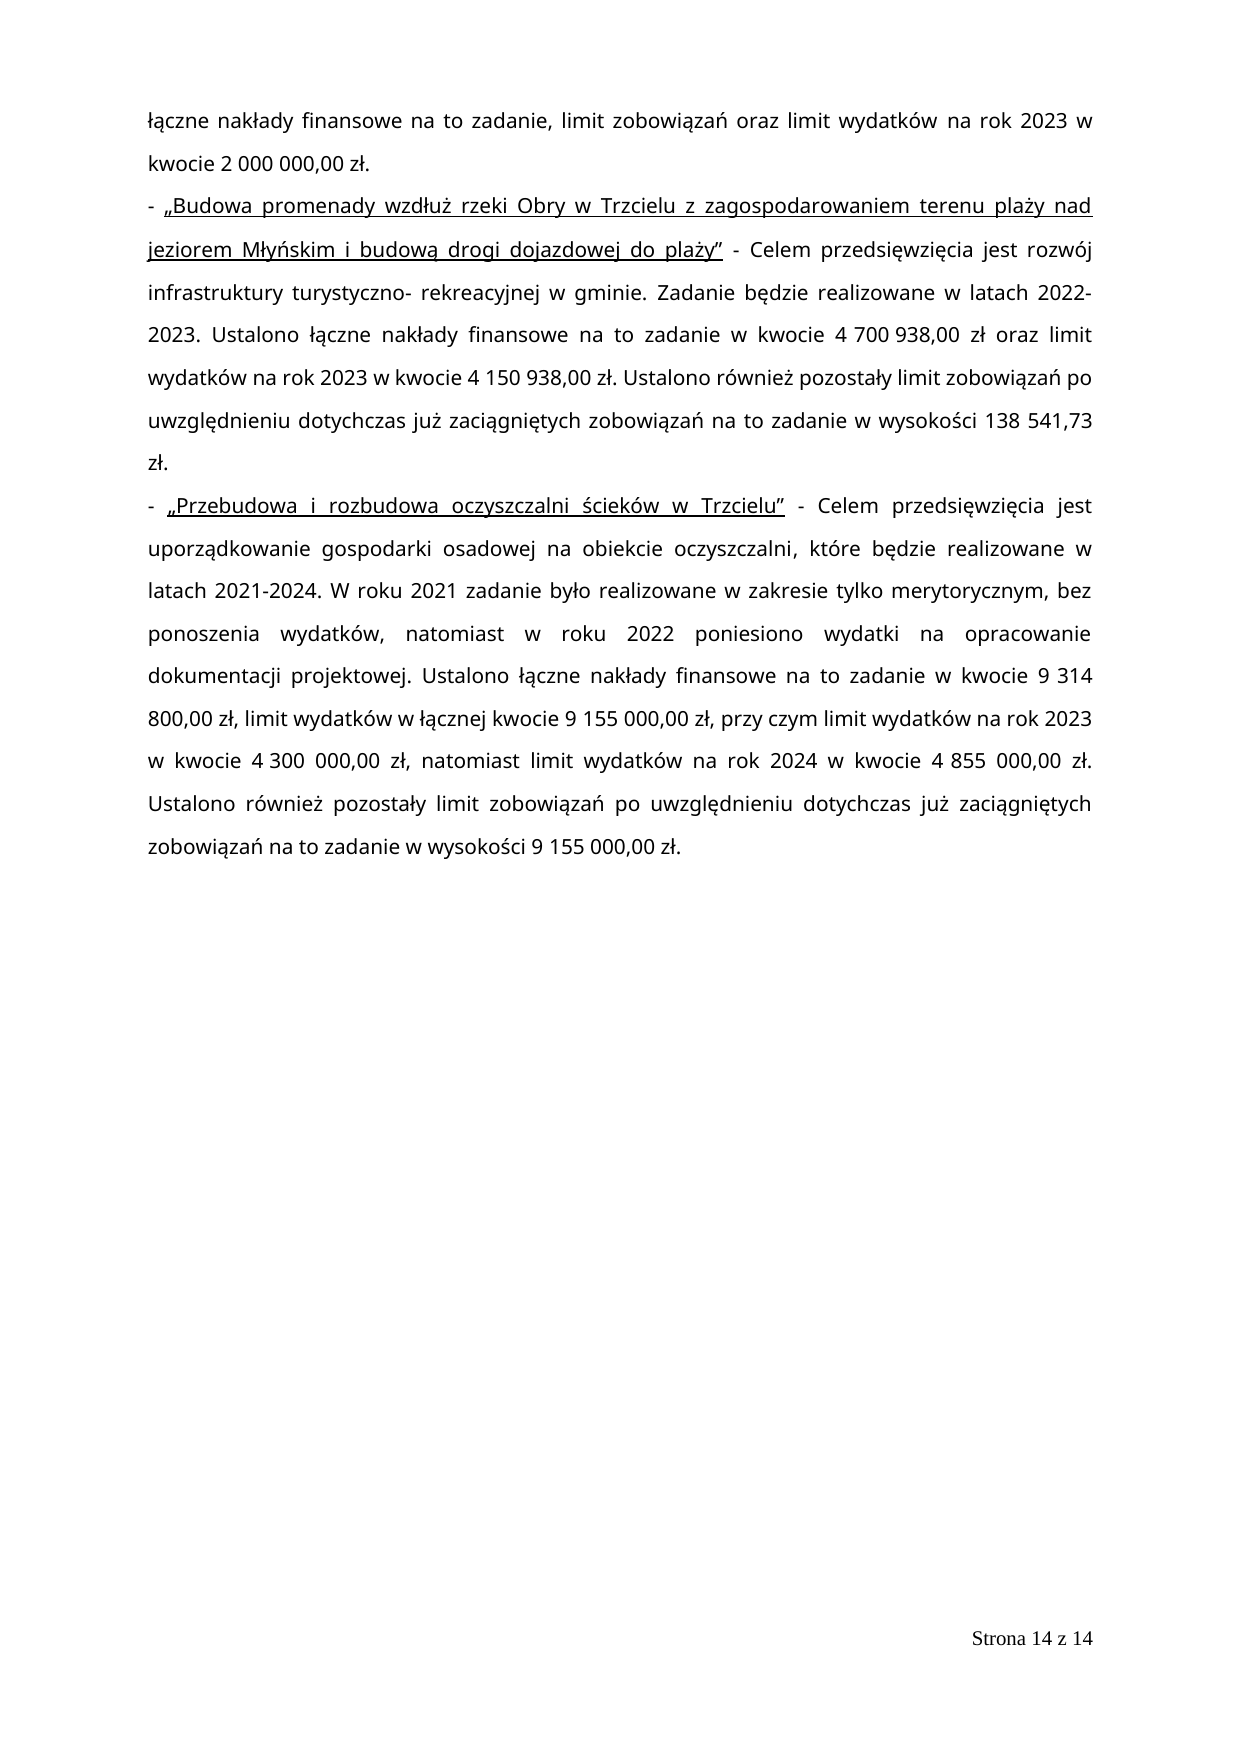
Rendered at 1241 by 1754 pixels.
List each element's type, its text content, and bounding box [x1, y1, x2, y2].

text - „Budowa promenady wzdłuż rzeki Obry w Trzcielu z zagospodarowaniem terenu plaży nad jeziorem Młyńskim i budową drogi dojazdowej do plaży” - Celem przedsięwzięcia jest rozwój infrastruktury turystyczno- rekreacyjnej w gminie. Zadanie będzie realizowane w latach 2022-2023. Ustalono łączne nakłady finansowe na to zadanie w kwocie 4 700 938,00 zł oraz limit wydatków na rok 2023 w kwocie 4 150 938,00 zł. Ustalono również pozostały limit zobowiązań po uwzględnieniu dotychczas już zaciągniętych zobowiązań na to zadanie w wysokości 138 541,73 zł. [148, 192, 1092, 477]
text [148, 106, 1092, 177]
text - „Przebudowa i rozbudowa oczyszczalni ścieków w Trzcielu” - Celem przedsięwzięcia jest uporządkowanie gospodarki osadowej na obiekcie oczyszczalni, które będzie realizowane w latach 2021-2024. W roku 2021 zadanie było realizowane w zakresie tylko merytorycznym, bez ponoszenia wydatków, natomiast w roku 2022 poniesiono wydatki na opracowanie dokumentacji projektowej. Ustalono łączne nakłady finansowe na to zadanie w kwocie 9 314 800,00 zł, limit wydatków w łącznej kwocie 9 155 000,00 zł, przy czym limit wydatków na rok 2023 w kwocie 4 300 000,00 zł, natomiast limit wydatków na rok 2024 w kwocie 4 855 000,00 zł. Ustalono również pozostały limit zobowiązań po uwzględnieniu dotychczas już zaciągniętych zobowiązań na to zadanie w wysokości 9 155 000,00 zł. [148, 491, 1092, 860]
